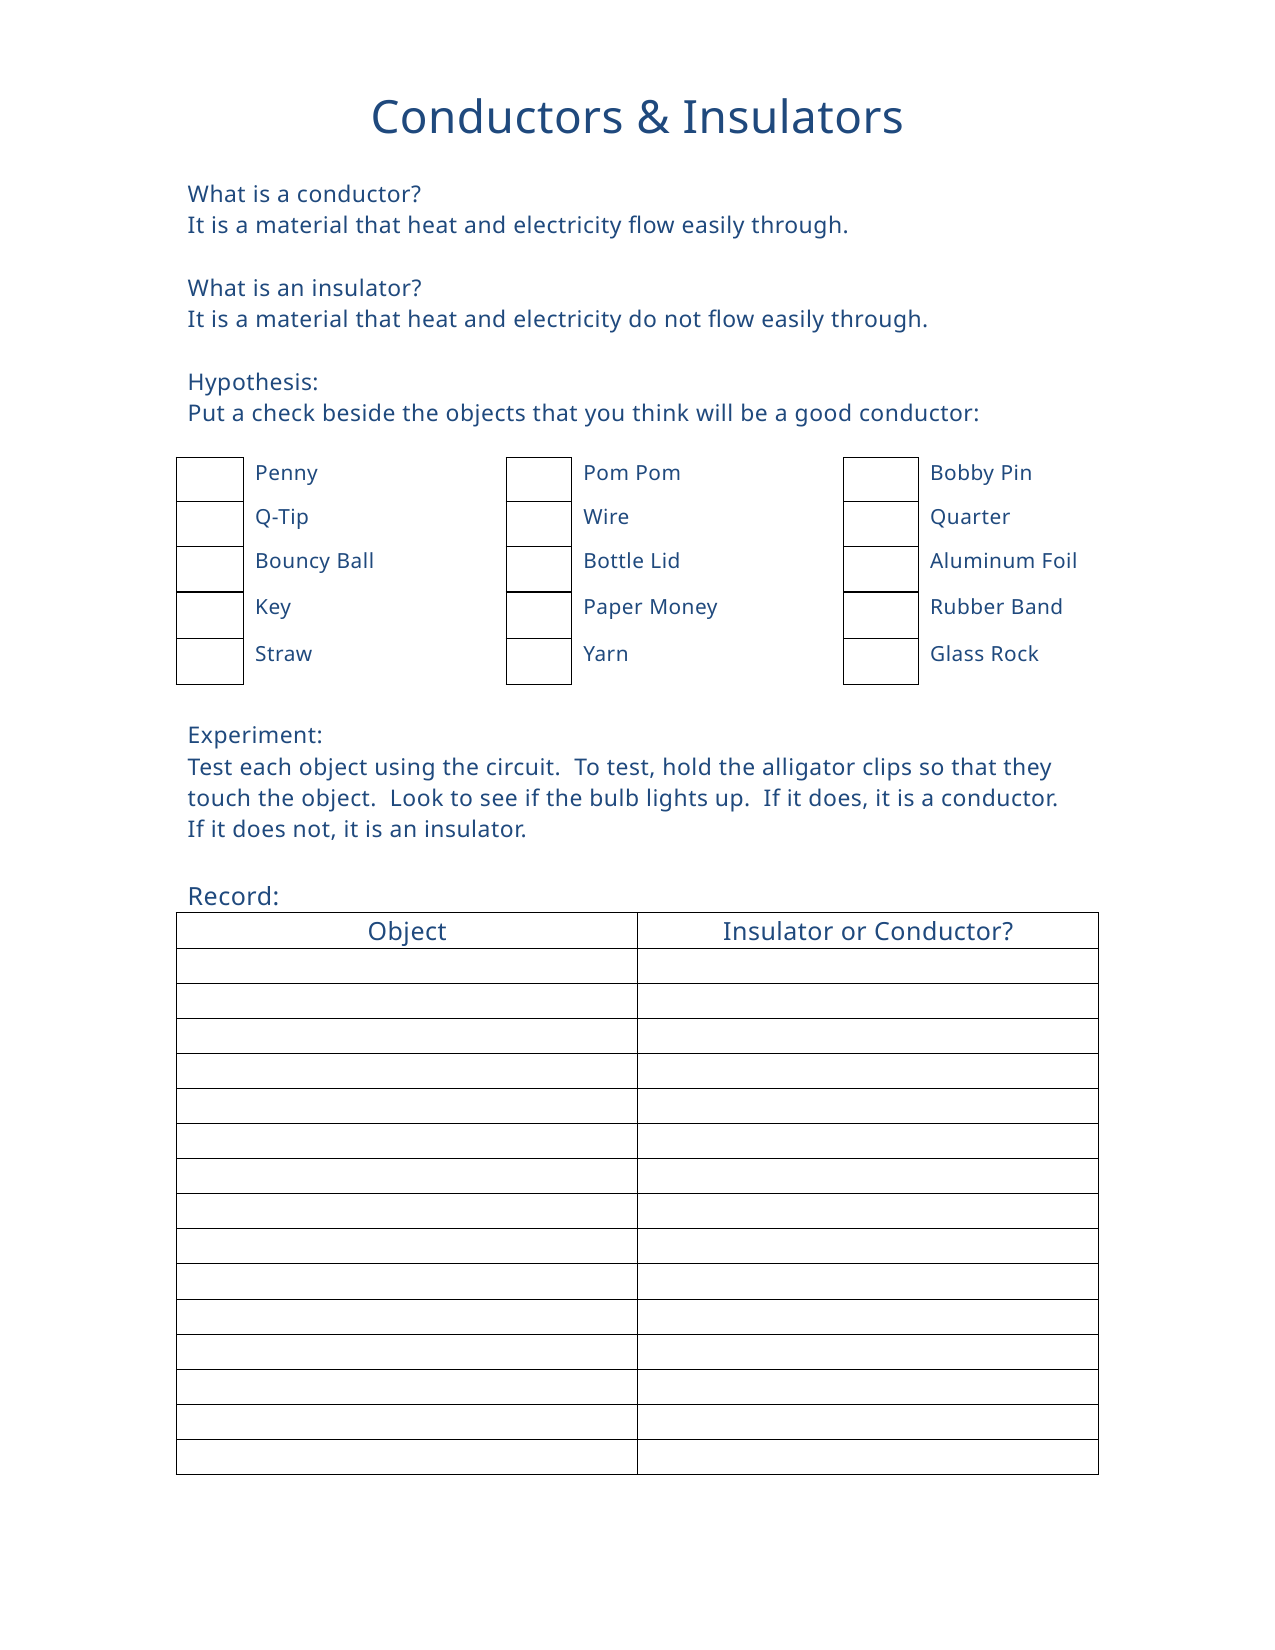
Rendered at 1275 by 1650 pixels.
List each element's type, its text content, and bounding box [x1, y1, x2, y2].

table_cell Glass Rock [919, 638, 1144, 684]
table_header [844, 458, 918, 501]
table_cell [638, 1440, 1098, 1474]
table_cell [844, 547, 918, 591]
table_cell Quarter [919, 501, 1144, 546]
table_cell [177, 1335, 637, 1369]
table_cell [638, 1124, 1098, 1158]
table_cell [177, 1370, 637, 1404]
table_cell [177, 1089, 637, 1123]
table_cell [177, 1264, 637, 1298]
table_cell [177, 984, 637, 1018]
table_header [177, 458, 243, 501]
table_cell [638, 1229, 1098, 1263]
table_cell [638, 1019, 1098, 1053]
table_cell Straw [244, 638, 506, 684]
table_cell [844, 639, 918, 684]
table_cell [638, 1264, 1098, 1298]
table_cell [177, 1054, 637, 1088]
text Record: [187, 878, 1087, 912]
table_cell [177, 639, 243, 684]
table_cell [177, 1405, 637, 1439]
table_header Bobby Pin [919, 457, 1144, 501]
table_cell [177, 949, 637, 982]
table_cell Rubber Band [919, 591, 1144, 638]
table_cell [507, 502, 571, 546]
table_cell Paper Money [572, 591, 843, 638]
table_cell [177, 1159, 637, 1193]
table_cell Bouncy Ball [244, 546, 506, 591]
table_cell [177, 1229, 637, 1263]
table_header Insulator or Conductor? [638, 913, 1098, 947]
text What is an insulator? [187, 272, 1087, 303]
table_header Penny [244, 457, 506, 501]
text Test each object using the circuit. To test, hold the alligator clips so that they touch the object. Look to see if the bulb lights up. If it does, it is a conductor. If it does not, it is an insulator. [187, 750, 1087, 844]
table_cell [507, 639, 571, 684]
table_cell Key [244, 591, 506, 638]
table_cell Bottle Lid [572, 546, 843, 591]
table_cell [177, 1300, 637, 1333]
table_cell [638, 984, 1098, 1018]
table_cell [177, 593, 243, 638]
table_cell [844, 502, 918, 546]
table_cell [177, 547, 243, 591]
table_cell [638, 1089, 1098, 1123]
table_cell [638, 949, 1098, 982]
table_cell [177, 1440, 637, 1474]
table_cell [507, 593, 571, 638]
table_cell Q-Tip [244, 501, 506, 546]
table_cell [177, 1194, 637, 1228]
table_cell [638, 1370, 1098, 1404]
table_cell Yarn [572, 638, 843, 684]
table_cell [844, 593, 918, 638]
table_cell [177, 502, 243, 546]
table_cell [638, 1300, 1098, 1333]
table_cell [177, 1019, 637, 1053]
table_cell [638, 1405, 1098, 1439]
table_header [507, 458, 571, 501]
table_cell [638, 1194, 1098, 1228]
table_cell Wire [572, 501, 843, 546]
text Experiment: [187, 719, 1087, 750]
table_header Object [177, 913, 637, 947]
text It is a material that heat and electricity do not flow easily through. [187, 303, 1087, 334]
text Conductors & Insulators [187, 84, 1087, 147]
text It is a material that heat and electricity flow easily through. [187, 209, 1087, 241]
text What is a conductor? [187, 178, 1087, 209]
table_cell [638, 1054, 1098, 1088]
text Hypothesis: Put a check beside the objects that you think will be a good conductor: [187, 366, 1087, 457]
table_header Pom Pom [572, 457, 843, 501]
table_cell [638, 1159, 1098, 1193]
table_cell [507, 547, 571, 591]
table_cell [177, 1124, 637, 1158]
table_cell Aluminum Foil [919, 546, 1144, 591]
table_cell [638, 1335, 1098, 1369]
